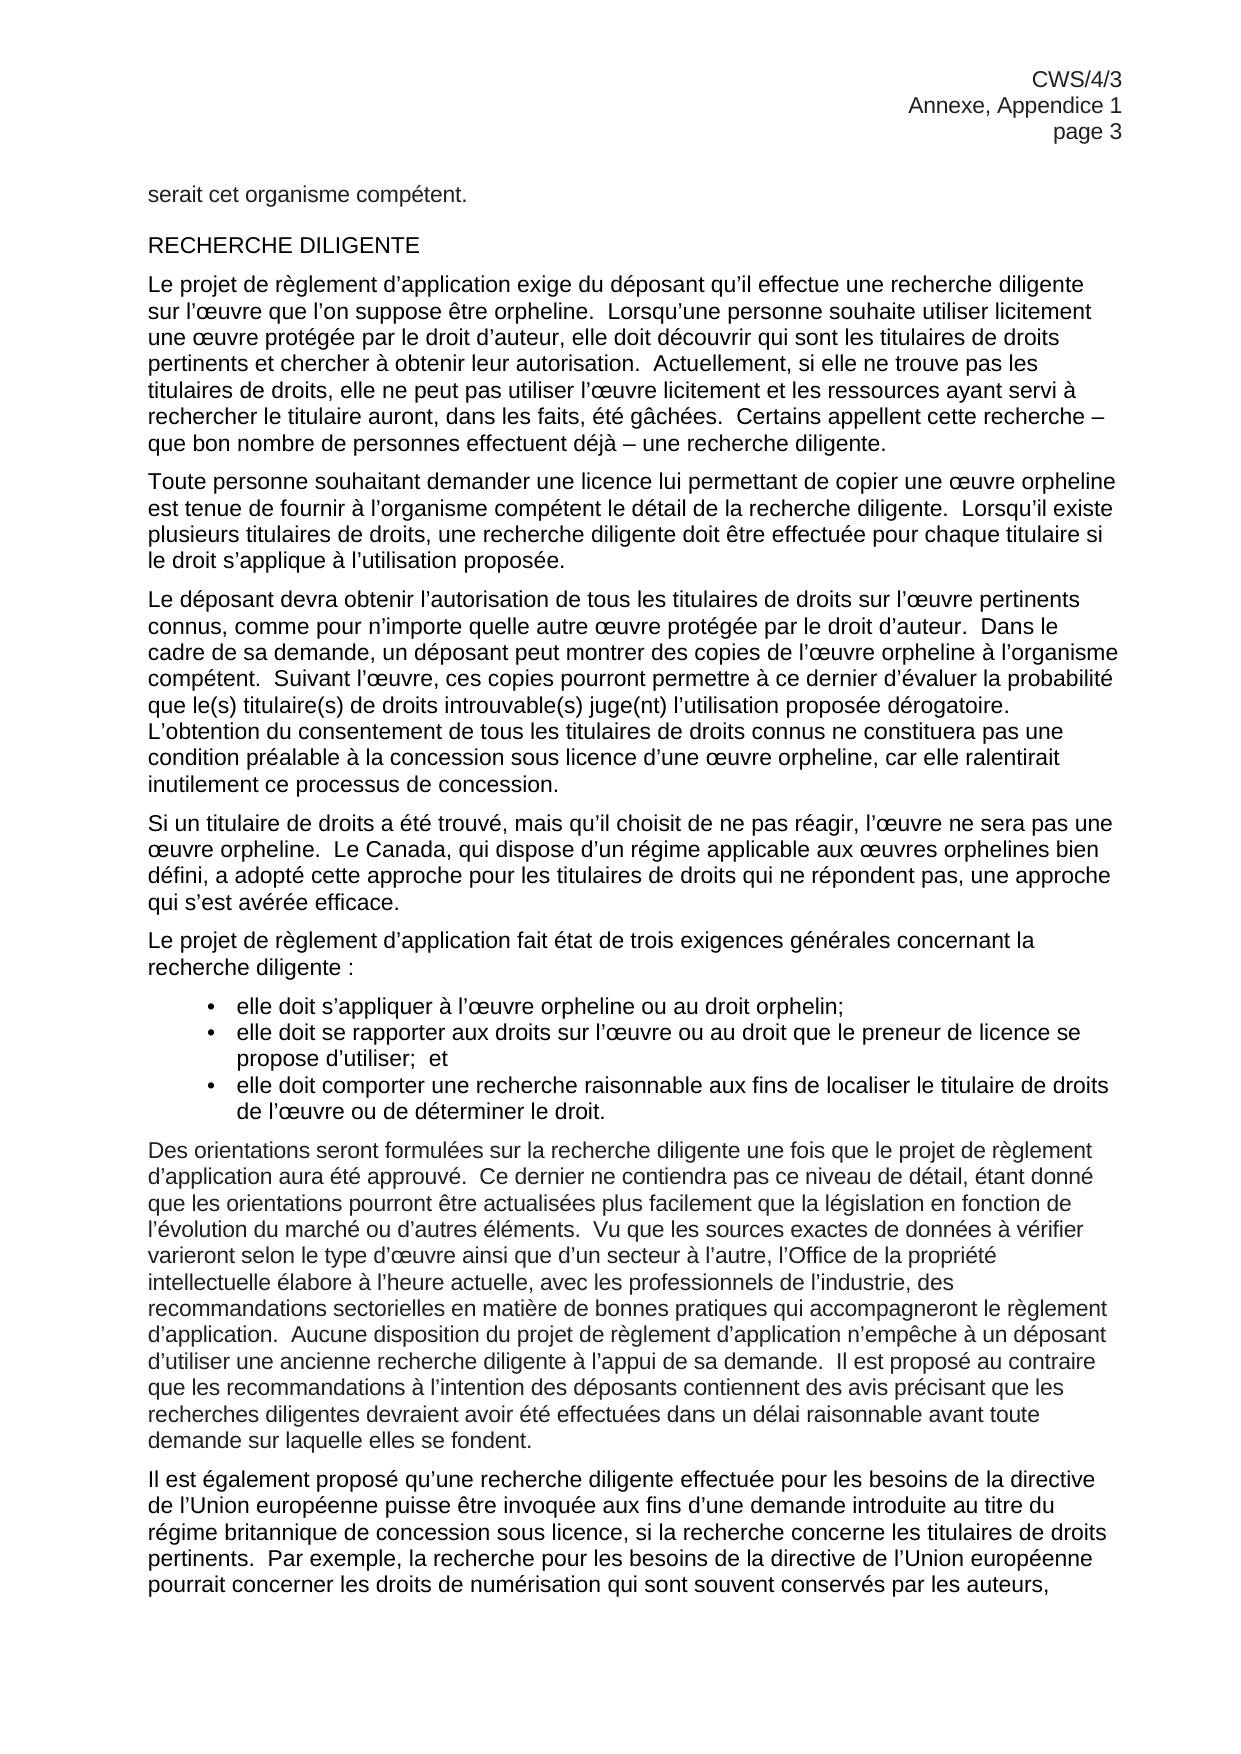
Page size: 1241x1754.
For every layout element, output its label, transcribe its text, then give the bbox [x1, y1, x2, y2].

text Le déposant devra obtenir l’autorisation de tous les titulaires de droits sur l’œuvre pertinents connus, comme pour n’importe quelle autre œuvre protégée par le droit d’auteur. Dans le cadre de sa demande, un déposant peut montrer des copies de l’œuvre orpheline à l’organisme compétent. Suivant l’œuvre, ces copies pourront permettre à ce dernier d’évaluer la probabilité que le(s) titulaire(s) de droits introuvable(s) juge(nt) l’utilisation proposée dérogatoire. L’obtention du consentement de tous les titulaires de droits connus ne constituera pas une condition préalable à la concession sous licence d’une œuvre orpheline, car elle ralentirait inutilement ce processus de concession. [148, 586, 1122, 797]
text Le projet de règlement d’application fait état de trois exigences générales concernant la recherche diligente : [148, 927, 1122, 980]
list elle doit comporter une recherche raisonnable aux fins de localiser le titulaire de droits de l’œuvre ou de déterminer le droit. [207, 1072, 1122, 1124]
subtitle RECHERCHE DILIGENTE [148, 232, 1122, 259]
text Des orientations seront formulées sur la recherche diligente une fois que le projet de règlement d’application aura été approuvé. Ce dernier ne contiendra pas ce niveau de détail, étant donné que les orientations pourront être actualisées plus facilement que la législation en fonction de l’évolution du marché ou d’autres éléments. Vu que les sources exactes de données à vérifier varieront selon le type d’œuvre ainsi que d’un secteur à l’autre, l’Office de la propriété intellectuelle élabore à l’heure actuelle, avec les professionnels de l’industrie, des recommandations sectorielles en matière de bonnes pratiques qui accompagneront le règlement d’application. Aucune disposition du projet de règlement d’application n’empêche à un déposant d’utiliser une ancienne recherche diligente à l’appui de sa demande. Il est proposé au contraire que les recommandations à l’intention des déposants contiennent des avis précisant que les recherches diligentes devraient avoir été effectuées dans un délai raisonnable avant toute demande sur laquelle elles se fondent. [148, 1137, 1122, 1453]
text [148, 1466, 1122, 1597]
list elle doit s’appliquer à l’œuvre orpheline ou au droit orphelin; [207, 993, 1122, 1019]
text Si un titulaire de droits a été trouvé, mais qu’il choisit de ne pas réagir, l’œuvre ne sera pas une œuvre orpheline. Le Canada, qui dispose d’un régime applicable aux œuvres orphelines bien défini, a adopté cette approche pour les titulaires de droits qui ne répondent pas, une approche qui s’est avérée efficace. [148, 809, 1122, 915]
text Toute personne souhaitant demander une licence lui permettant de copier une œuvre orpheline est tenue de fournir à l’organisme compétent le détail de la recherche diligente. Lorsqu’il existe plusieurs titulaires de droits, une recherche diligente doit être effectuée pour chaque titulaire si le droit s’applique à l’utilisation proposée. [148, 468, 1122, 574]
list elle doit se rapporter aux droits sur l’œuvre ou au droit que le preneur de licence se propose d’utiliser; et [207, 1019, 1122, 1072]
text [148, 181, 1122, 207]
text Le projet de règlement d’application exige du déposant qu’il effectue une recherche diligente sur l’œuvre que l’on suppose être orpheline. Lorsqu’une personne souhaite utiliser licitement une œuvre protégée par le droit d’auteur, elle doit découvrir qui sont les titulaires de droits pertinents et chercher à obtenir leur autorisation. Actuellement, si elle ne trouve pas les titulaires de droits, elle ne peut pas utiliser l’œuvre licitement et les ressources ayant servi à rechercher le titulaire auront, dans les faits, été gâchées. Certains appellent cette recherche – que bon nombre de personnes effectuent déjà – une recherche diligente. [148, 271, 1122, 456]
